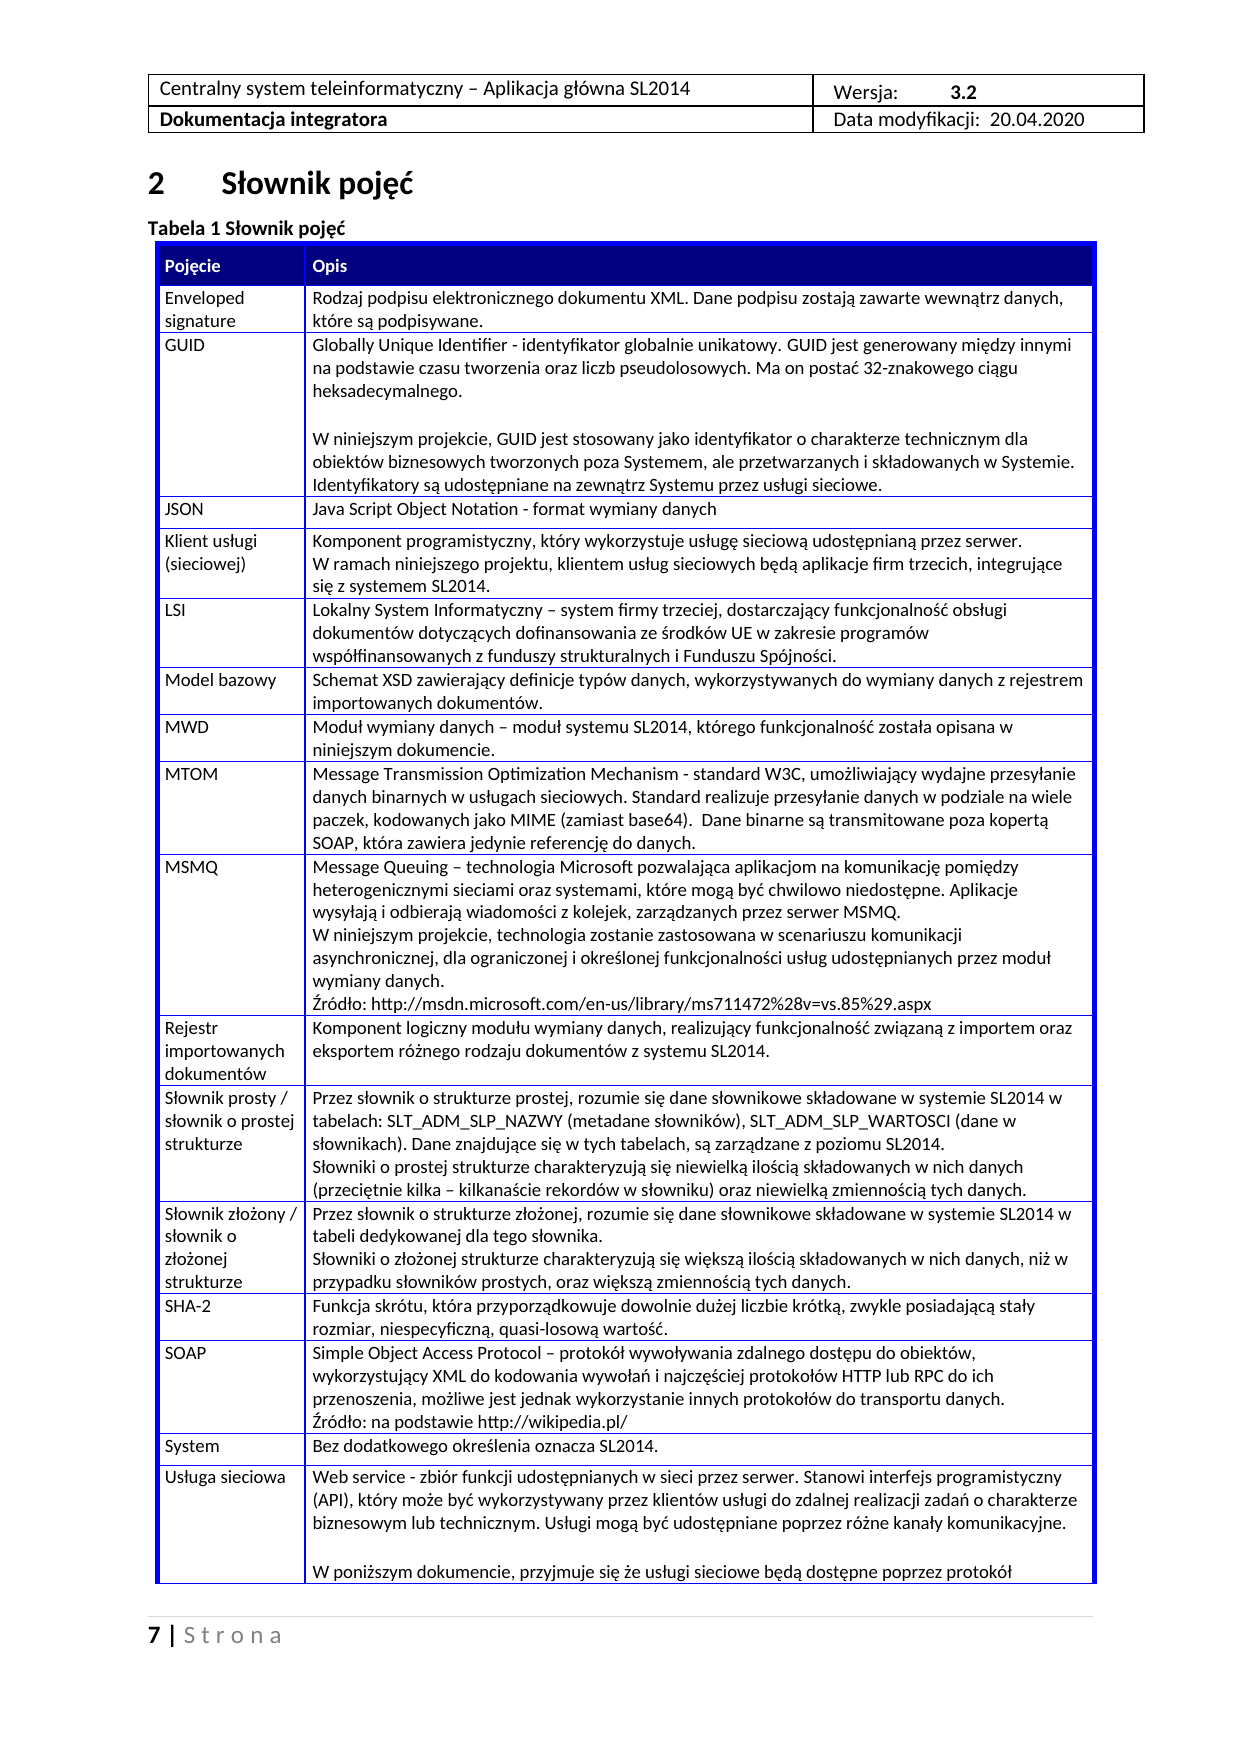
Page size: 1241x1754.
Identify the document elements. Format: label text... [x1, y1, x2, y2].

table_cell Message Queuing – technologia Microsoft pozwalająca aplikacjom na komunikację pomiędzy heterogenicznymi sieciami oraz systemami, które mogą być chwilowo niedostępne. Aplikacje wysyłają i odbierają wiadomości z kolejek, zarządzanych przez serwer MSMQ. W niniejszym projekcie, technologia zostanie zastosowana w scenariuszu komunikacji asynchronicznej, dla ograniczonej i określonej funkcjonalności usług udostępnianych przez moduł wymiany danych. Źródło: http://msdn.microsoft.com/en-us/library/ms711472%28v=vs.85%29.aspx [306, 855, 1092, 1015]
table_cell Globally Unique Identifier - identyfikator globalnie unikatowy. GUID jest generowany między innymi na podstawie czasu tworzenia oraz liczb pseudolosowych. Ma on postać 32-znakowego ciągu heksadecymalnego. W niniejszym projekcie, GUID jest stosowany jako identyfikator o charakterze technicznym dla obiektów biznesowych tworzonych poza Systemem, ale przetwarzanych i składowanych w Systemie. Identyfikatory są udostępniane na zewnątrz Systemu przez usługi sieciowe. [306, 333, 1092, 496]
table_cell Bez dodatkowego określenia oznacza SL2014. [306, 1434, 1092, 1465]
table_cell MSMQ [160, 855, 304, 1015]
table_cell MTOM [160, 762, 304, 854]
table_cell Enveloped signature [160, 286, 304, 332]
table_cell Schemat XSD zawierający definicje typów danych, wykorzystywanych do wymiany danych z rejestrem importowanych dokumentów. [306, 668, 1092, 714]
table_cell Usługa sieciowa [160, 1466, 304, 1583]
table_cell Moduł wymiany danych – moduł systemu SL2014, którego funkcjonalność została opisana w niniejszym dokumencie. [306, 715, 1092, 761]
table_cell SHA-2 [160, 1294, 304, 1340]
table_cell Funkcja skrótu, która przyporządkowuje dowolnie dużej liczbie krótką, zwykle posiadającą stały rozmiar, niespecyficzną, quasi-losową wartość. [306, 1294, 1092, 1340]
table_cell Słownik prosty / słownik o prostej strukturze [160, 1086, 304, 1201]
table_cell LSI [160, 599, 304, 667]
subtitle Słownik pojęć [148, 162, 1093, 203]
table_cell MWD [160, 715, 304, 761]
table_cell Słownik złożony / słownik o złożonej strukturze [160, 1202, 304, 1293]
text Tabela 1 Słownik pojęć [148, 215, 1093, 241]
table_cell SOAP [160, 1341, 304, 1433]
table_cell Simple Object Access Protocol – protokół wywoływania zdalnego dostępu do obiektów, wykorzystujący XML do kodowania wywołań i najczęściej protokołów HTTP lub RPC do ich przenoszenia, możliwe jest jednak wykorzystanie innych protokołów do transportu danych. Źródło: na podstawie http://wikipedia.pl/ [306, 1341, 1092, 1433]
table_cell Message Transmission Optimization Mechanism - standard W3C, umożliwiający wydajne przesyłanie danych binarnych w usługach sieciowych. Standard realizuje przesyłanie danych w podziale na wiele paczek, kodowanych jako MIME (zamiast base64). Dane binarne są transmitowane poza kopertą SOAP, która zawiera jedynie referencję do danych. [306, 762, 1092, 854]
table_cell Rejestr importowanych dokumentów [160, 1016, 304, 1085]
table_cell Komponent programistyczny, który wykorzystuje usługę sieciową udostępnianą przez serwer. W ramach niniejszego projektu, klientem usług sieciowych będą aplikacje firm trzecich, integrujące się z systemem SL2014. [306, 529, 1092, 597]
table_cell Przez słownik o strukturze prostej, rozumie się dane słownikowe składowane w systemie SL2014 w tabelach: SLT_ADM_SLP_NAZWY (metadane słowników), SLT_ADM_SLP_WARTOSCI (dane w słownikach). Dane znajdujące się w tych tabelach, są zarządzane z poziomu SL2014. Słowniki o prostej strukturze charakteryzują się niewielką ilością składowanych w nich danych (przeciętnie kilka – kilkanaście rekordów w słowniku) oraz niewielką zmiennością tych danych. [306, 1086, 1092, 1201]
table_header Opis [306, 246, 1092, 285]
table_cell JSON [160, 497, 304, 528]
table_cell Rodzaj podpisu elektronicznego dokumentu XML. Dane podpisu zostają zawarte wewnątrz danych, które są podpisywane. [306, 286, 1092, 332]
table_cell GUID [160, 333, 304, 496]
table_cell Komponent logiczny modułu wymiany danych, realizujący funkcjonalność związaną z importem oraz eksportem różnego rodzaju dokumentów z systemu SL2014. [306, 1016, 1092, 1085]
table_cell System [160, 1434, 304, 1465]
table_cell Java Script Object Notation - format wymiany danych [306, 497, 1092, 528]
table_header Pojęcie [160, 246, 304, 285]
table_cell Model bazowy [160, 668, 304, 714]
table_cell Klient usługi (sieciowej) [160, 529, 304, 597]
table_cell Przez słownik o strukturze złożonej, rozumie się dane słownikowe składowane w systemie SL2014 w tabeli dedykowanej dla tego słownika. Słowniki o złożonej strukturze charakteryzują się większą ilością składowanych w nich danych, niż w przypadku słowników prostych, oraz większą zmiennością tych danych. [306, 1202, 1092, 1293]
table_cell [306, 1466, 1092, 1583]
table_cell Lokalny System Informatyczny – system firmy trzeciej, dostarczający funkcjonalność obsługi dokumentów dotyczących dofinansowania ze środków UE w zakresie programów współfinansowanych z funduszy strukturalnych i Funduszu Spójności. [306, 599, 1092, 667]
